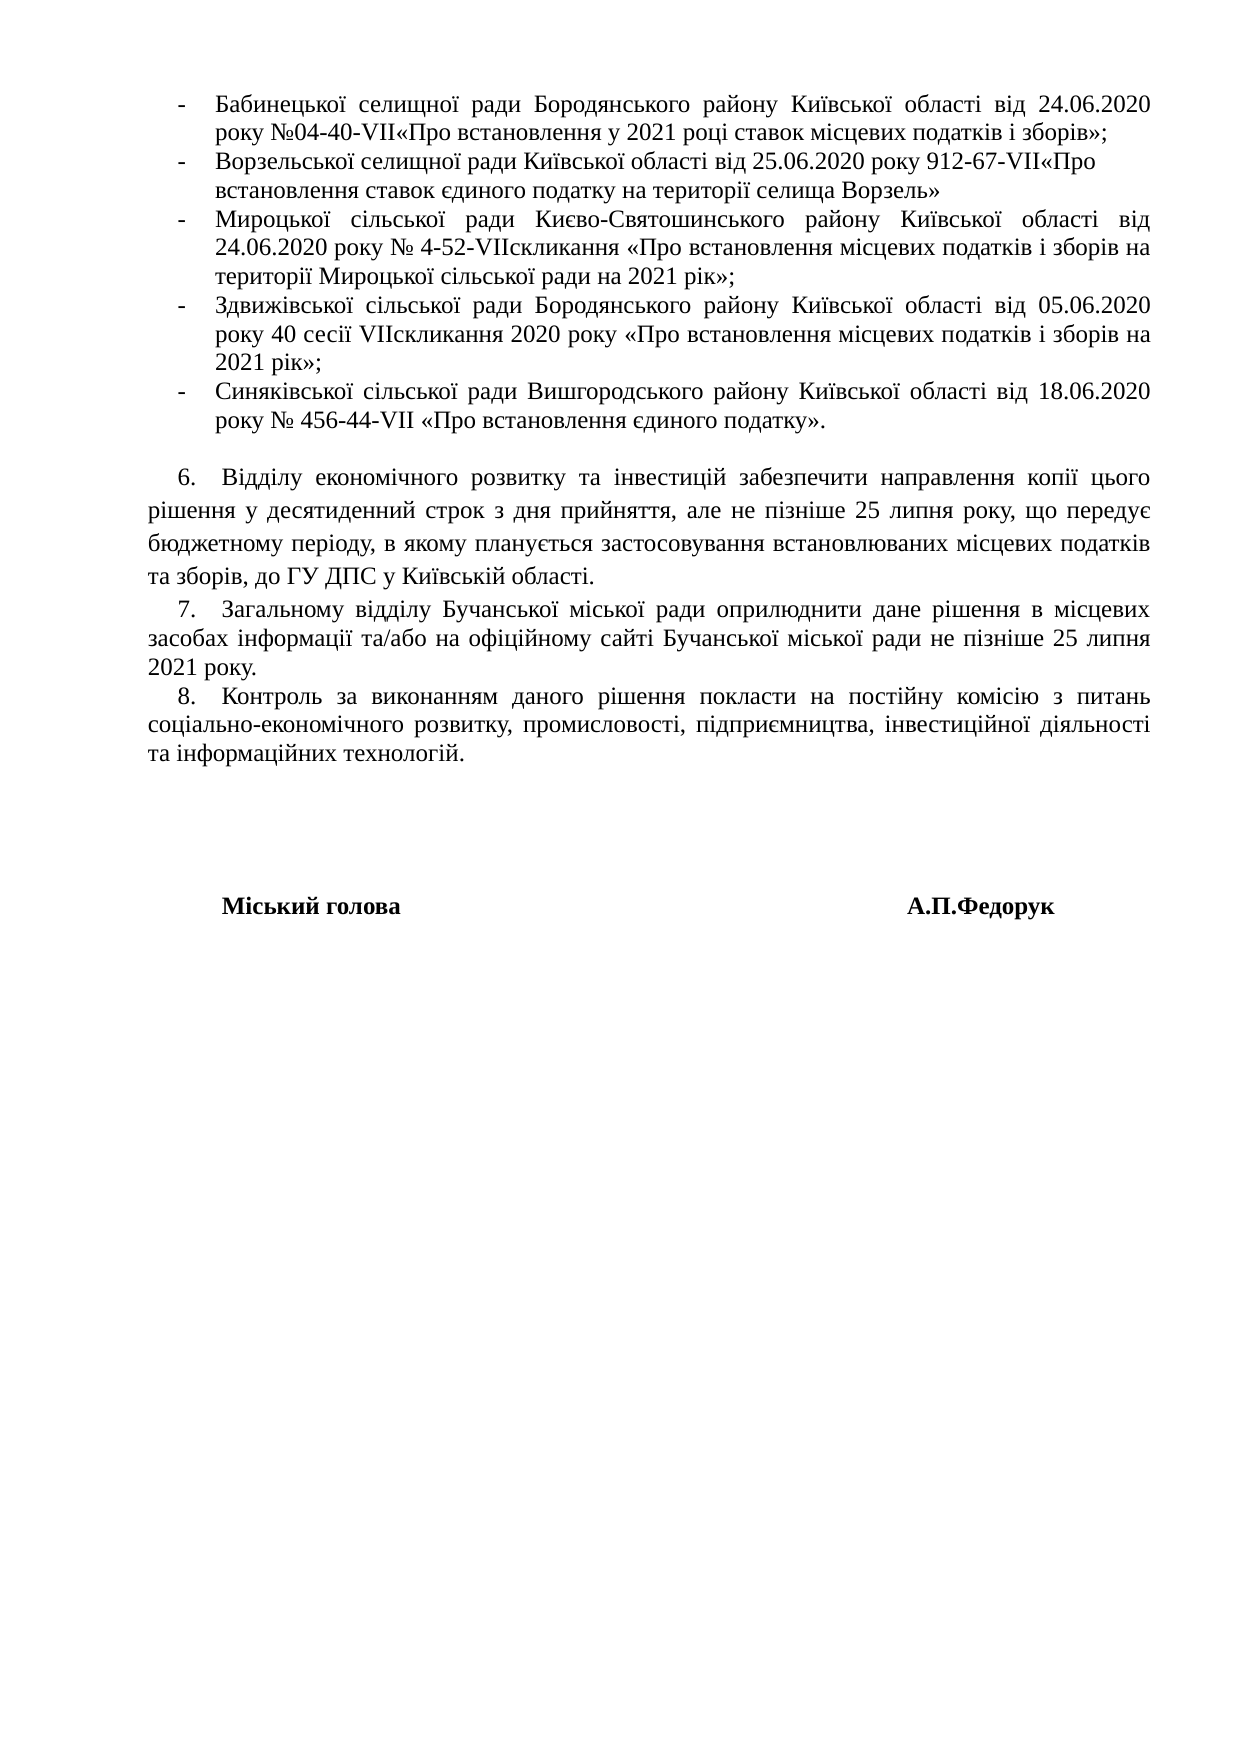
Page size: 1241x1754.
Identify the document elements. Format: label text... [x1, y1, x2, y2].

text Міський голова А.П.Федорук [222, 891, 1152, 919]
list Бабинецької селищної ради Бородянського району Київської області від 24.06.2020 року №04-40-VII«Про встановлення у 2021 році ставок місцевих податків і зборів»; [177, 89, 1152, 146]
list Мироцької сільської ради Києво-Святошинського району Київської області від 24.06.2020 року № 4-52-VIIскликання «Про встановлення місцевих податків і зборів на території Мироцької сільської ради на 2021 рік»; [177, 204, 1152, 290]
list Синяківської сільської ради Вишгородського району Київської області від 18.06.2020 року № 456-44-VII «Про встановлення єдиного податку». [177, 376, 1152, 434]
list Відділу економічного розвитку та інвестицій забезпечити направлення копії цього рішення у десятиденний строк з дня прийняття, але не пізніше 25 липня року, що передує бюджетному періоду, в якому планується застосовування встановлюваних місцевих податків та зборів, до ГУ ДПС у Київській області. [148, 462, 1152, 590]
list Контроль за виконанням даного рішення покласти на постійну комісію з питань соціально-економічного розвитку, промисловості, підприємництва, інвестиційної діяльності та інформаційних технологій. [148, 681, 1152, 767]
list Здвижівської сільської ради Бородянського району Київської області від 05.06.2020 року 40 сесії VIIскликання 2020 року «Про встановлення місцевих податків і зборів на 2021 рік»; [177, 290, 1152, 376]
list Загальному відділу Бучанської міської ради оприлюднити дане рішення в місцевих засобах інформації та/або на офіційному сайті Бучанської міської ради не пізніше 25 липня 2021 року. [148, 594, 1152, 681]
list Ворзельської селищної ради Київської області від 25.06.2020 року 912-67-VІІ«Про встановлення ставок єдиного податку на території селища Ворзель» [177, 146, 1152, 204]
